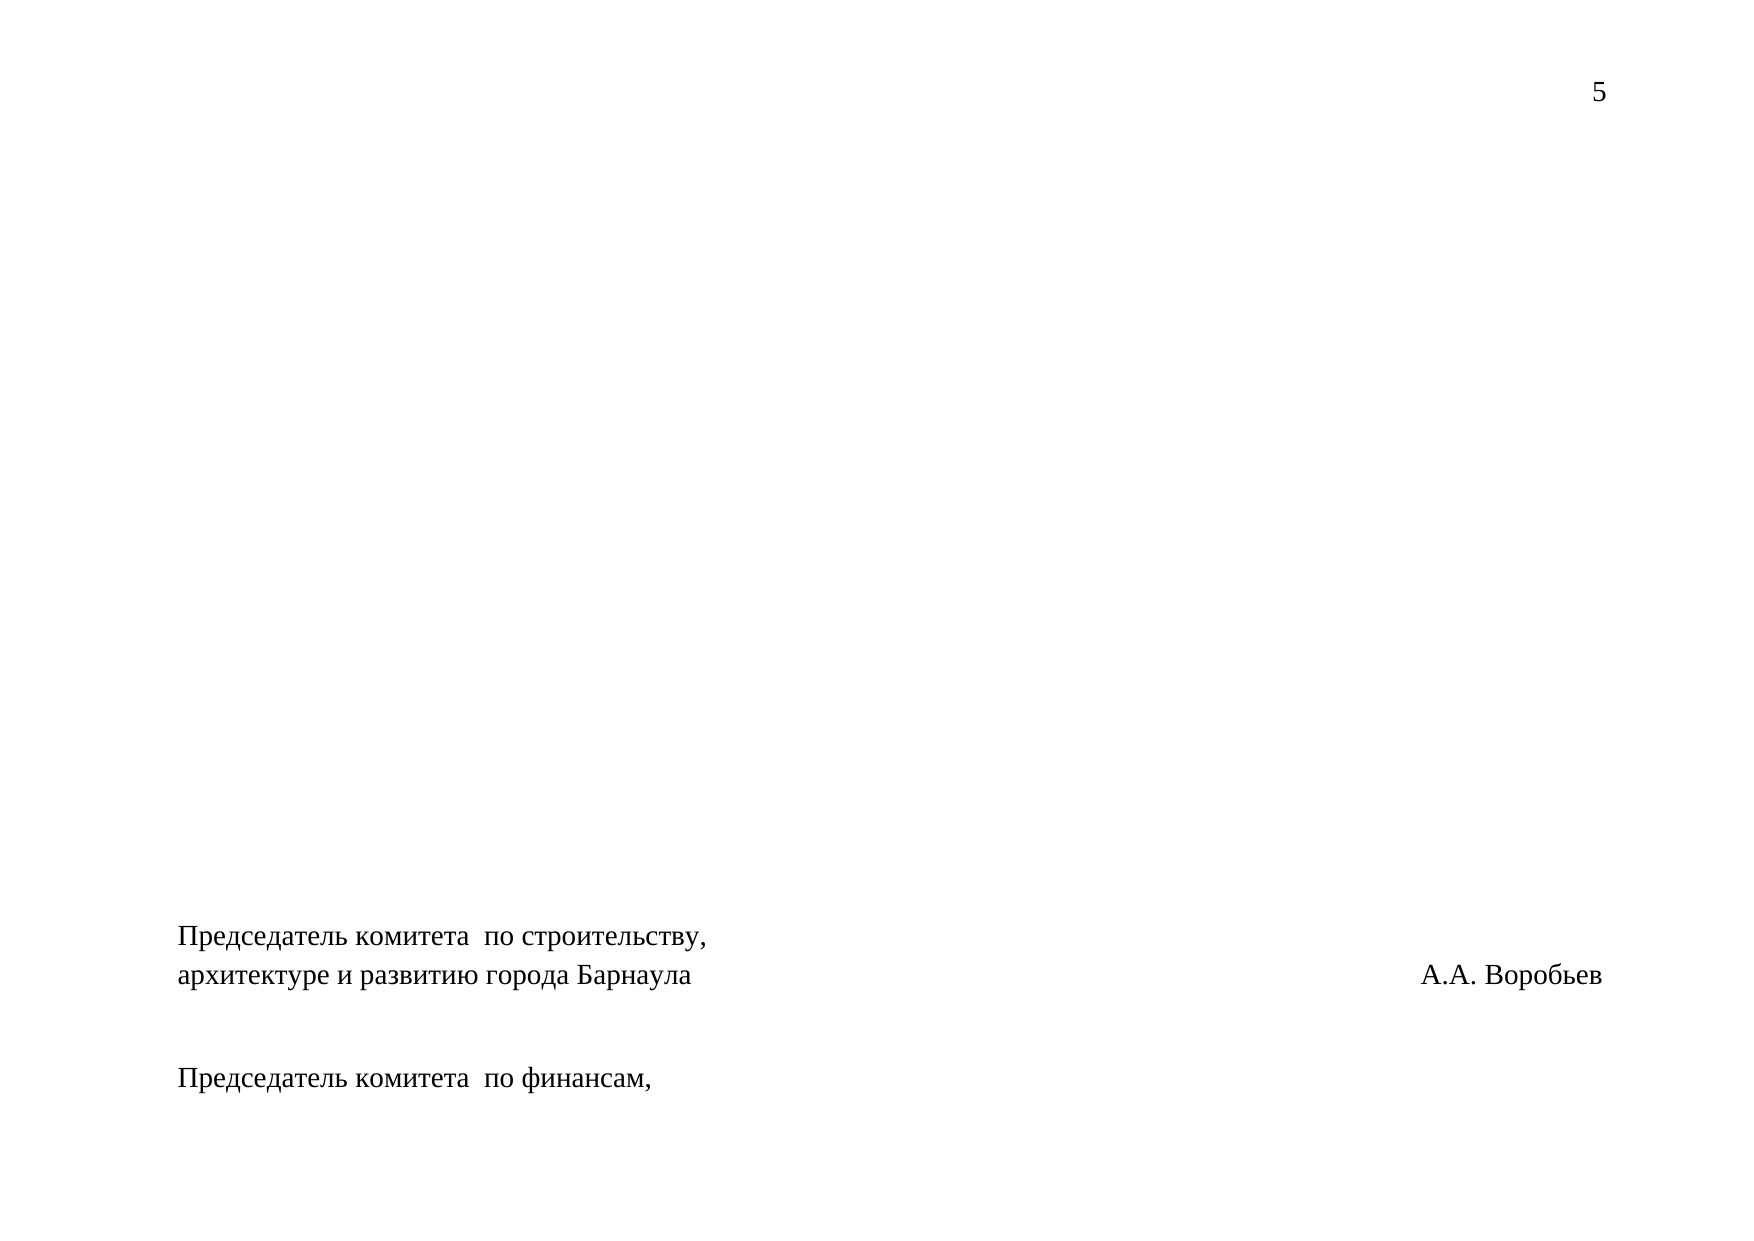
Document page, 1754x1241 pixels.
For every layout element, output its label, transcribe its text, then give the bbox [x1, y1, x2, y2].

text Председатель комитета по строительству, [118, 918, 1606, 952]
text архитектуре и развитию города Барнаула А.А. Воробьев [118, 957, 1606, 991]
text Председатель комитета по финансам, [118, 1060, 1606, 1093]
